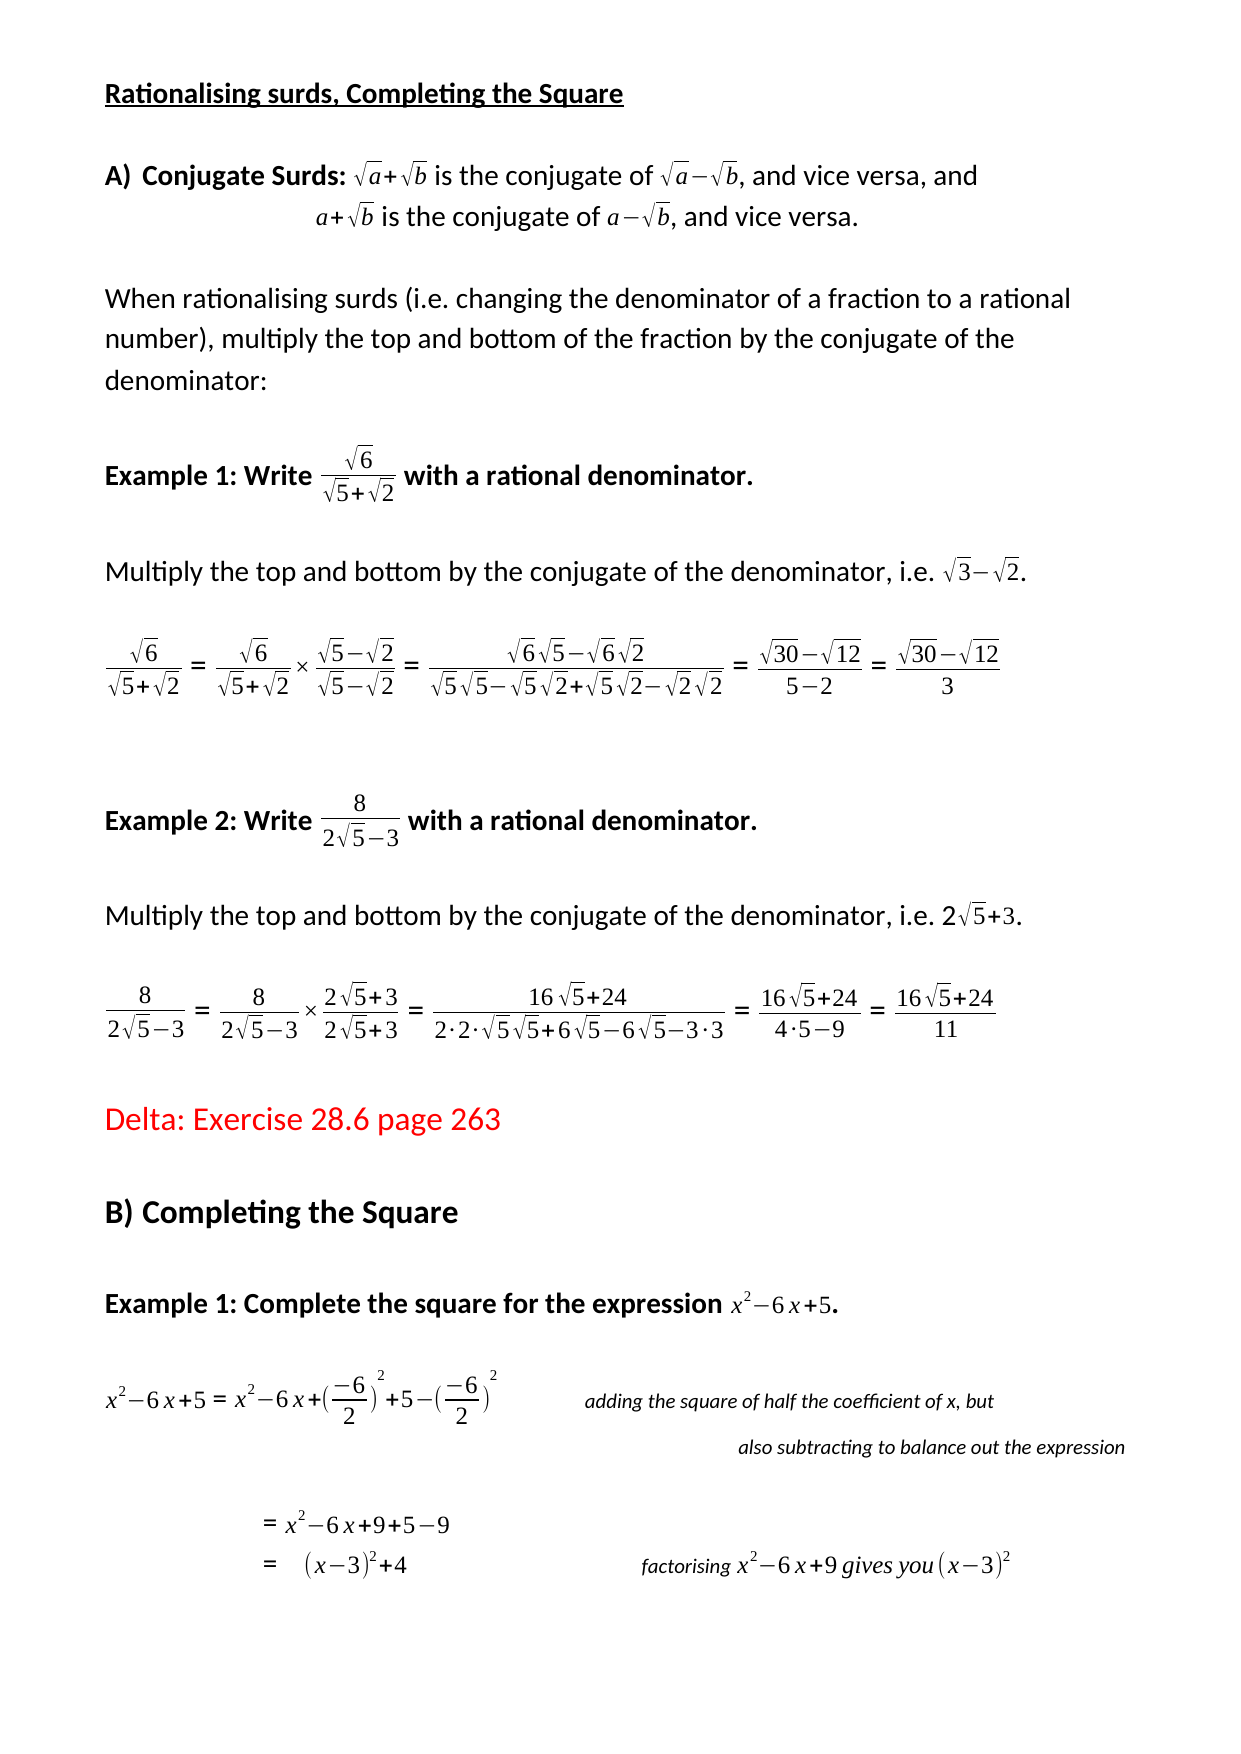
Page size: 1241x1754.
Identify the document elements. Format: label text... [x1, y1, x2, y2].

text Multiply the top and bottom by the conjugate of the denominator, i.e. . [104, 553, 1165, 588]
text Example 2: Write with a rational denominator. [104, 790, 1165, 851]
text = = = = [104, 979, 1165, 1045]
text Delta: Exercise 28.6 page 263 [104, 1098, 1165, 1138]
list Conjugate Surds: is the conjugate of , and vice versa, and [104, 157, 1165, 192]
text Multiply the top and bottom by the conjugate of the denominator, i.e. 2. [104, 897, 1165, 933]
text is the conjugate of , and vice versa. [104, 198, 1165, 233]
text = = = = [104, 635, 1165, 702]
text When rationalising surds (i.e. changing the denominator of a fraction to a rational number), multiply the top and bottom of the fraction by the conjugate of the denominator: [104, 280, 1165, 397]
text = factorising [104, 1545, 1165, 1581]
list Completing the Square [104, 1191, 1165, 1232]
text = [104, 1504, 1165, 1540]
text = adding the square of half the coefficient of x, but [104, 1367, 1165, 1429]
text Example 1: Complete the square for the expression . [104, 1285, 1165, 1320]
text also subtracting to balance out the expression [104, 1434, 1165, 1460]
text Example 1: Write with a rational denominator. [104, 443, 1165, 507]
text Rationalising surds, Completing the Square [104, 75, 1165, 111]
